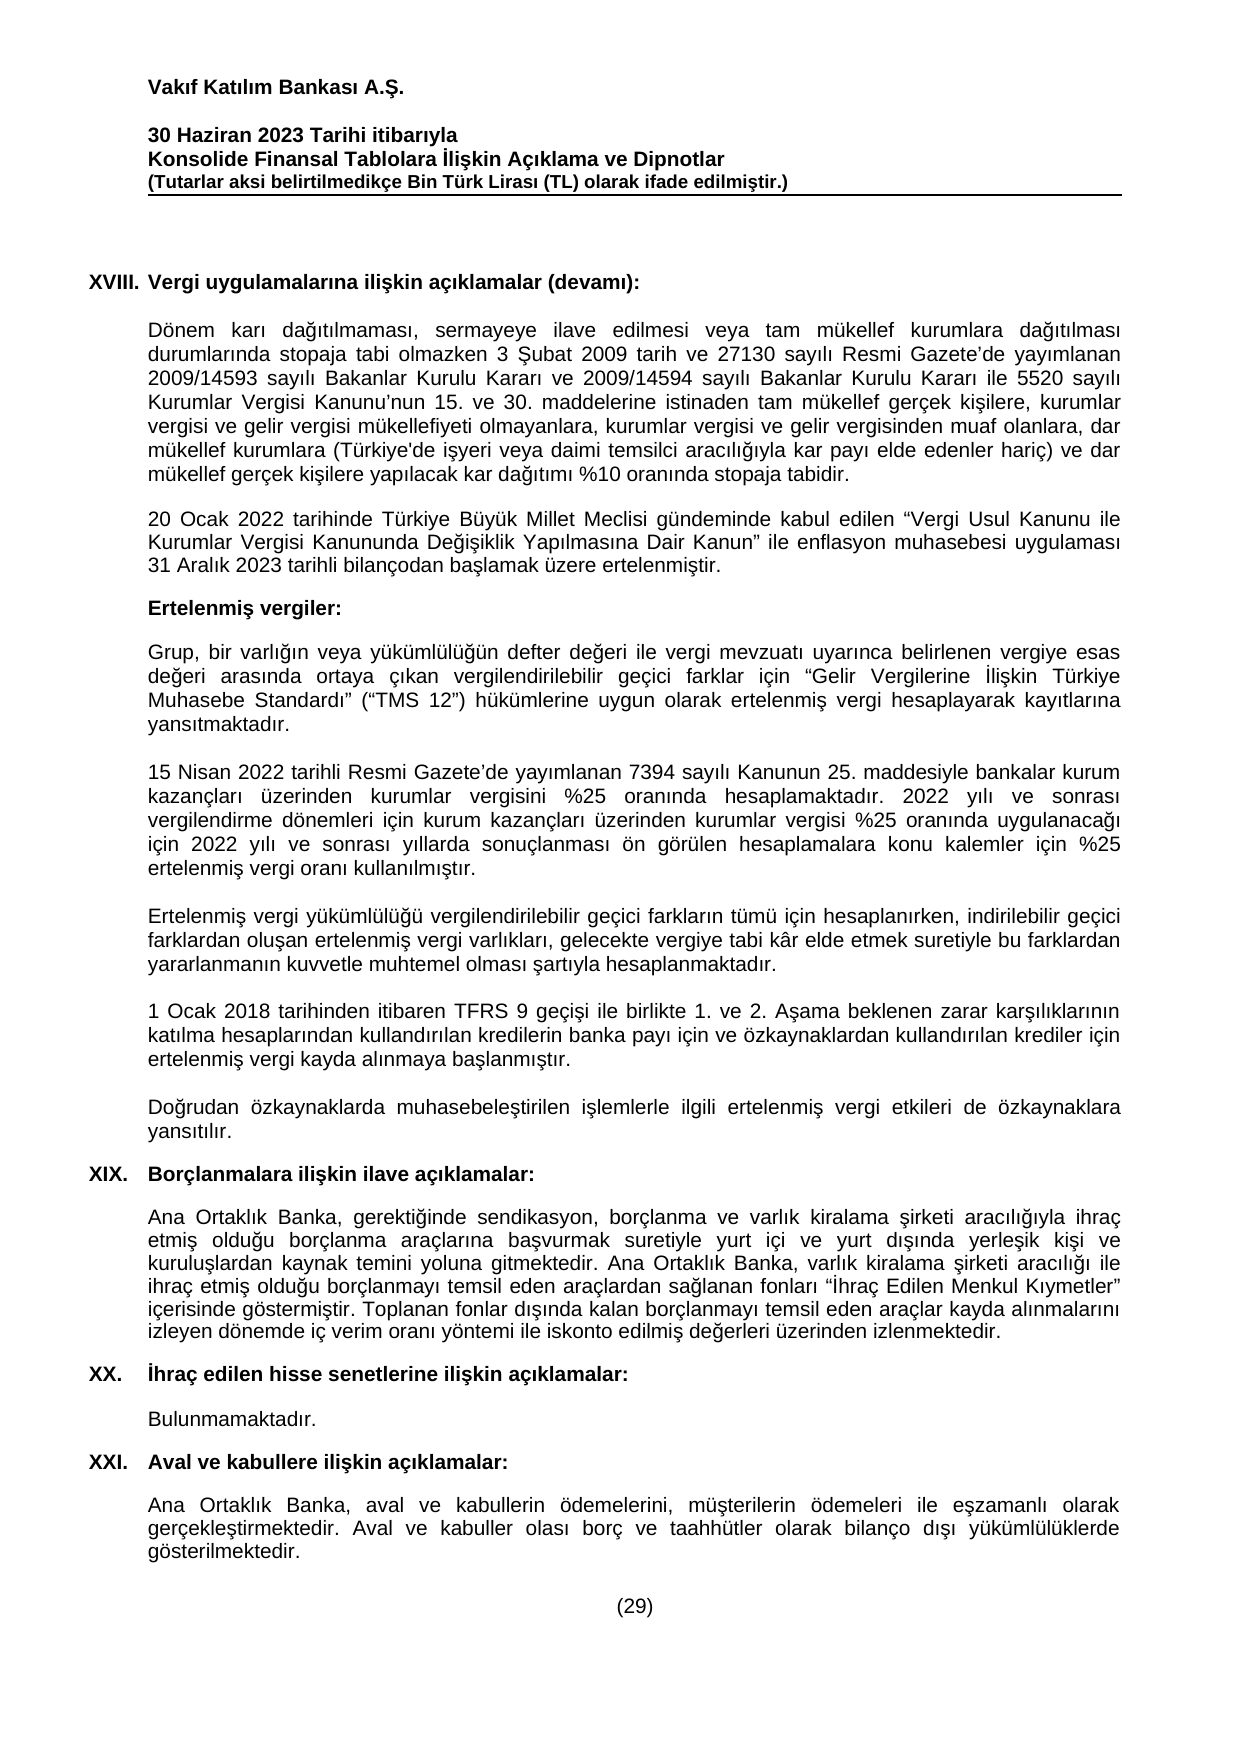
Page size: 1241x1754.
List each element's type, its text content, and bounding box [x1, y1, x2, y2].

text Ertelenmiş vergi yükümlülüğü vergilendirilebilir geçici farkların tümü için hesaplanırken, indirilebilir geçici farklardan oluşan ertelenmiş vergi varlıkları, gelecekte vergiye tabi kâr elde etmek suretiyle bu farklardan yararlanmanın kuvvetle muhtemel olması şartıyla hesaplanmaktadır. [148, 903, 1122, 975]
text Grup, bir varlığın veya yükümlülüğün defter değeri ile vergi mevzuatı uyarınca belirlenen vergiye esas değeri arasında ortaya çıkan vergilendirilebilir geçici farklar için “Gelir Vergilerine İlişkin Türkiye Muhasebe Standardı” (“TMS 12”) hükümlerine uygun olarak ertelenmiş vergi hesaplayarak kayıtlarına yansıtmaktadır. [148, 640, 1122, 736]
text Ana Ortaklık Banka, gerektiğinde sendikasyon, borçlanma ve varlık kiralama şirketi aracılığıyla ihraç etmiş olduğu borçlanma araçlarına başvurmak suretiyle yurt içi ve yurt dışında yerleşik kişi ve kuruluşlardan kaynak temini yoluna gitmektedir. Ana Ortaklık Banka, varlık kiralama şirketi aracılığı ile ihraç etmiş olduğu borçlanmayı temsil eden araçlardan sağlanan fonları “İhraç Edilen Menkul Kıymetler” içerisinde göstermiştir. Toplanan fonlar dışında kalan borçlanmayı temsil eden araçlar kayda alınmalarını izleyen dönemde iç verim oranı yöntemi ile iskonto edilmiş değerleri üzerinden izlenmektedir. [148, 1207, 1122, 1343]
text Dönem karı dağıtılmaması, sermayeye ilave edilmesi veya tam mükellef kurumlara dağıtılması durumlarında stopaja tabi olmazken 3 Şubat 2009 tarih ve 27130 sayılı Resmi Gazete’de yayımlanan 2009/14593 sayılı Bakanlar Kurulu Kararı ve 2009/14594 sayılı Bakanlar Kurulu Kararı ile 5520 sayılı Kurumlar Vergisi Kanunu’nun 15. ve 30. maddelerine istinaden tam mükellef gerçek kişilere, kurumlar vergisi ve gelir vergisi mükellefiyeti olmayanlara, kurumlar vergisi ve gelir vergisinden muaf olanlara, dar mükellef kurumlara (Türkiye'de işyeri veya daimi temsilci aracılığıyla kar payı elde edenler hariç) ve dar mükellef gerçek kişilere yapılacak kar dağıtımı %10 oranında stopaja tabidir. [148, 318, 1122, 485]
text 15 Nisan 2022 tarihli Resmi Gazete’de yayımlanan 7394 sayılı Kanunun 25. maddesiyle bankalar kurum kazançları üzerinden kurumlar vergisini %25 oranında hesaplamaktadır. 2022 yılı ve sonrası vergilendirme dönemleri için kurum kazançları üzerinden kurumlar vergisi %25 oranında uygulanacağı için 2022 yılı ve sonrası yıllarda sonuçlanması ön görülen hesaplamalara konu kalemler için %25 ertelenmiş vergi oranı kullanılmıştır. [148, 760, 1122, 879]
text Bulunmamaktadır. [148, 1408, 1082, 1431]
text Doğrudan özkaynaklarda muhasebeleştirilen işlemlerle ilgili ertelenmiş vergi etkileri de özkaynaklara yansıtılır. [148, 1095, 1122, 1143]
text XIX. Borçlanmalara ilişkin ilave açıklamalar: [89, 1163, 1126, 1186]
text XXI. Aval ve kabullere ilişkin açıklamalar: [89, 1451, 1082, 1474]
text XX. İhraç edilen hisse senetlerine ilişkin açıklamalar: [89, 1364, 1126, 1386]
text 1 Ocak 2018 tarihinden itibaren TFRS 9 geçişi ile birlikte 1. ve 2. Aşama beklenen zarar karşılıklarının katılma hesaplarından kullandırılan kredilerin banka payı için ve özkaynaklardan kullandırılan krediler için ertelenmiş vergi kayda alınmaya başlanmıştır. [148, 999, 1122, 1071]
text 20 Ocak 2022 tarihinde Türkiye Büyük Millet Meclisi gündeminde kabul edilen “Vergi Usul Kanunu ile Kurumlar Vergisi Kanununda Değişiklik Yapılmasına Dair Kanun” ile enflasyon muhasebesi uygulaması 31 Aralık 2023 tarihli bilançodan başlamak üzere ertelenmiştir. [148, 508, 1122, 576]
text XVIII. Vergi uygulamalarına ilişkin açıklamalar (devamı): [89, 271, 1122, 294]
text Ana Ortaklık Banka, aval ve kabullerin ödemelerini, müşterilerin ödemeleri ile eşzamanlı olarak gerçekleştirmektedir. Aval ve kabuller olası borç ve taahhütler olarak bilanço dışı yükümlülüklerde gösterilmektedir. [148, 1494, 1121, 1563]
text Ertelenmiş vergiler: [148, 597, 1126, 619]
